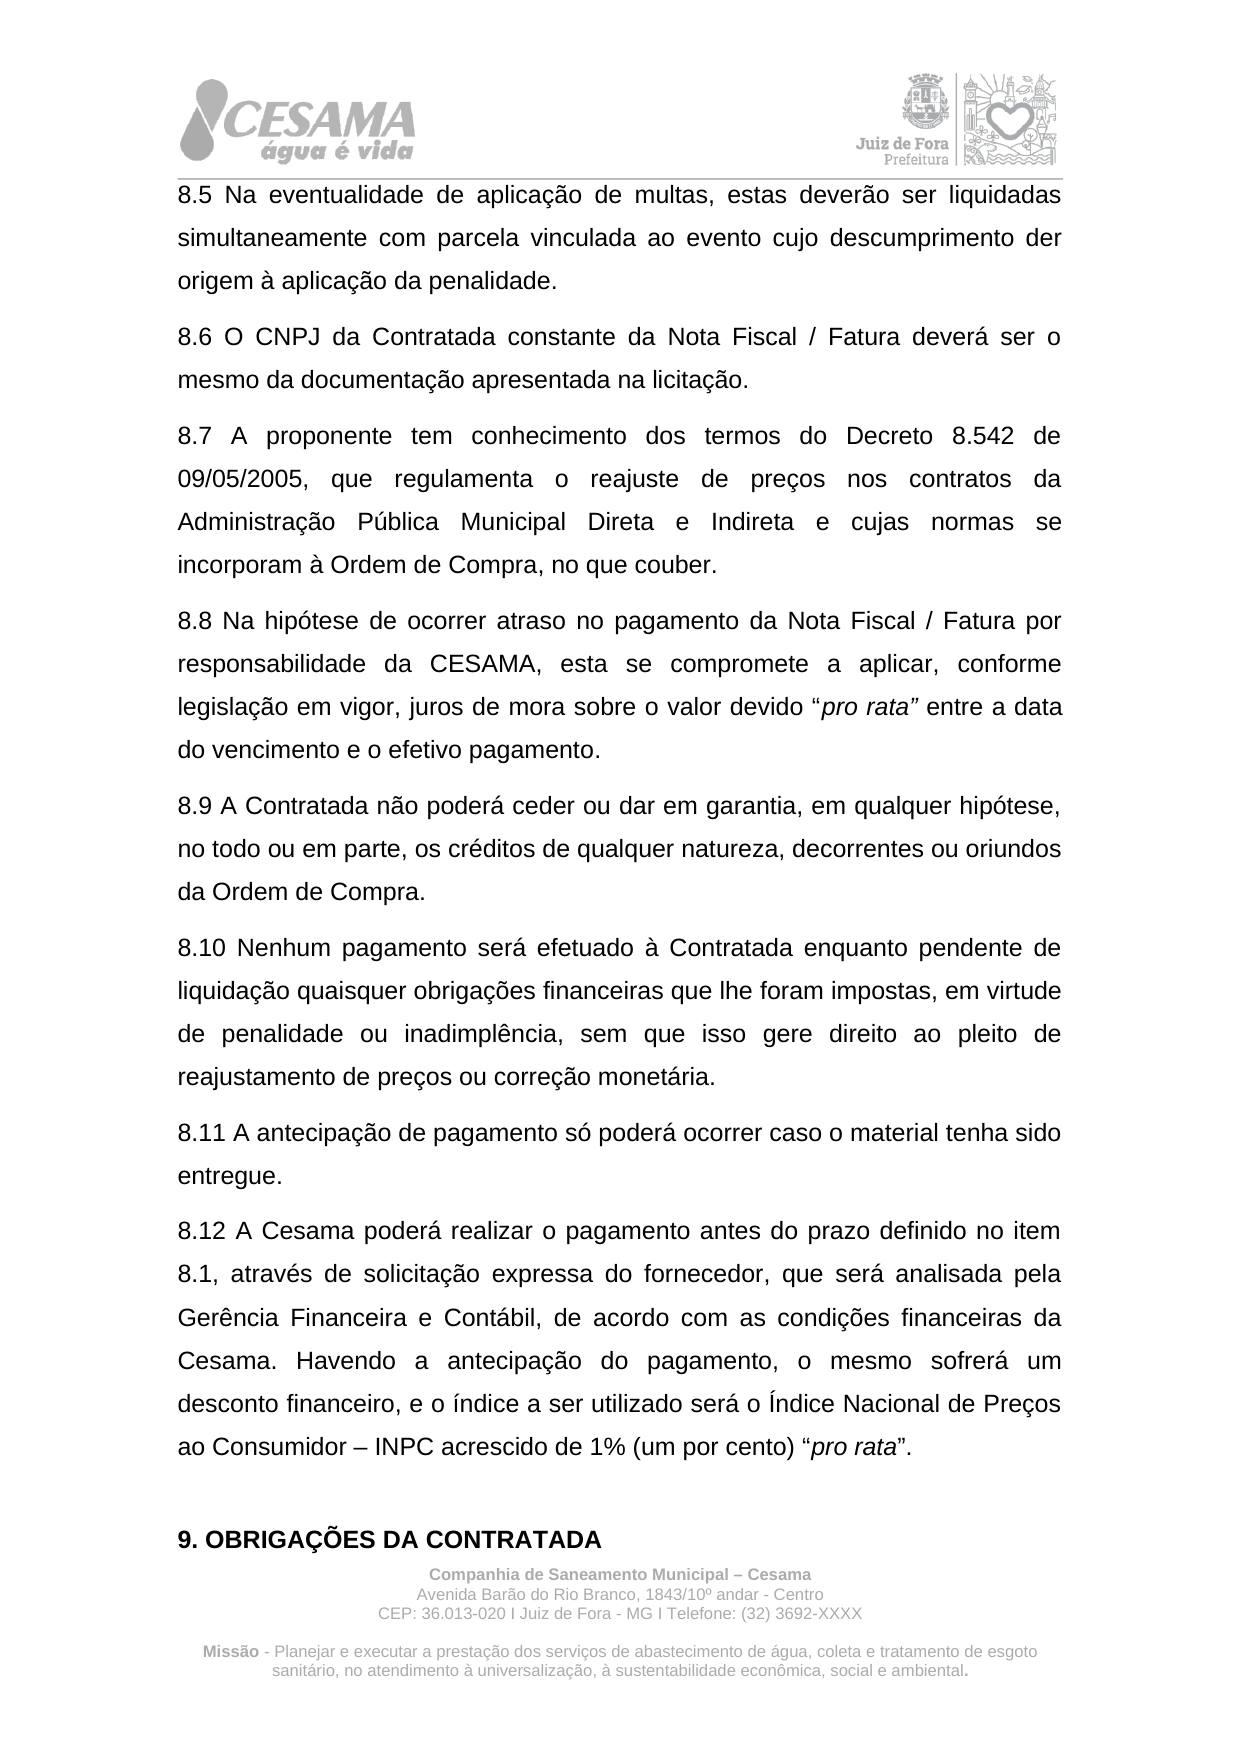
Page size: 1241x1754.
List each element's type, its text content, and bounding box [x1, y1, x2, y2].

text 8.12 A Cesama poderá realizar o pagamento antes do prazo definido no item 8.1, através de solicitação expressa do fornecedor, que será analisada pela Gerência Financeira e Contábil, de acordo com as condições financeiras da Cesama. Havendo a antecipação do pagamento, o mesmo sofrerá um desconto financeiro, e o índice a ser utilizado será o Índice Nacional de Preços ao Consumidor – INPC acrescido de 1% (um por cento) “pro rata”. [177, 1216, 1063, 1461]
text 8.9 A Contratada não poderá ceder ou dar em garantia, em qualquer hipótese, no todo ou em parte, os créditos de qualquer natureza, decorrentes ou oriundos da Ordem de Compra. [177, 791, 1063, 906]
text 9. OBRIGAÇÕES DA CONTRATADA [177, 1525, 1063, 1554]
text 8.5 Na eventualidade de aplicação de multas, estas deverão ser liquidadas simultaneamente com parcela vinculada ao evento cujo descumprimento der origem à aplicação da penalidade. [177, 180, 1063, 295]
picture [177, 73, 1064, 180]
text 8.7 A proponente tem conhecimento dos termos do Decreto 8.542 de 09/05/2005, que regulamenta o reajuste de preços nos contratos da Administração Pública Municipal Direta e Indireta e cujas normas se incorporam à Ordem de Compra, no que couber. [177, 421, 1063, 579]
text 8.8 Na hipótese de ocorrer atraso no pagamento da Nota Fiscal / Fatura por responsabilidade da CESAMA, esta se compromete a aplicar, conforme legislação em vigor, juros de mora sobre o valor devido “pro rata” entre a data do vencimento e o efetivo pagamento. [177, 606, 1063, 764]
text 8.10 Nenhum pagamento será efetuado à Contratada enquanto pendente de liquidação quaisquer obrigações financeiras que lhe foram impostas, em virtude de penalidade ou inadimplência, sem que isso gere direito ao pleito de reajustamento de preços ou correção monetária. [177, 932, 1063, 1091]
text 8.6 O CNPJ da Contratada constante da Nota Fiscal / Fatura deverá ser o mesmo da documentação apresentada na licitação. [177, 322, 1063, 394]
text 8.11 A antecipação de pagamento só poderá ocorrer caso o material tenha sido entregue. [177, 1117, 1063, 1189]
